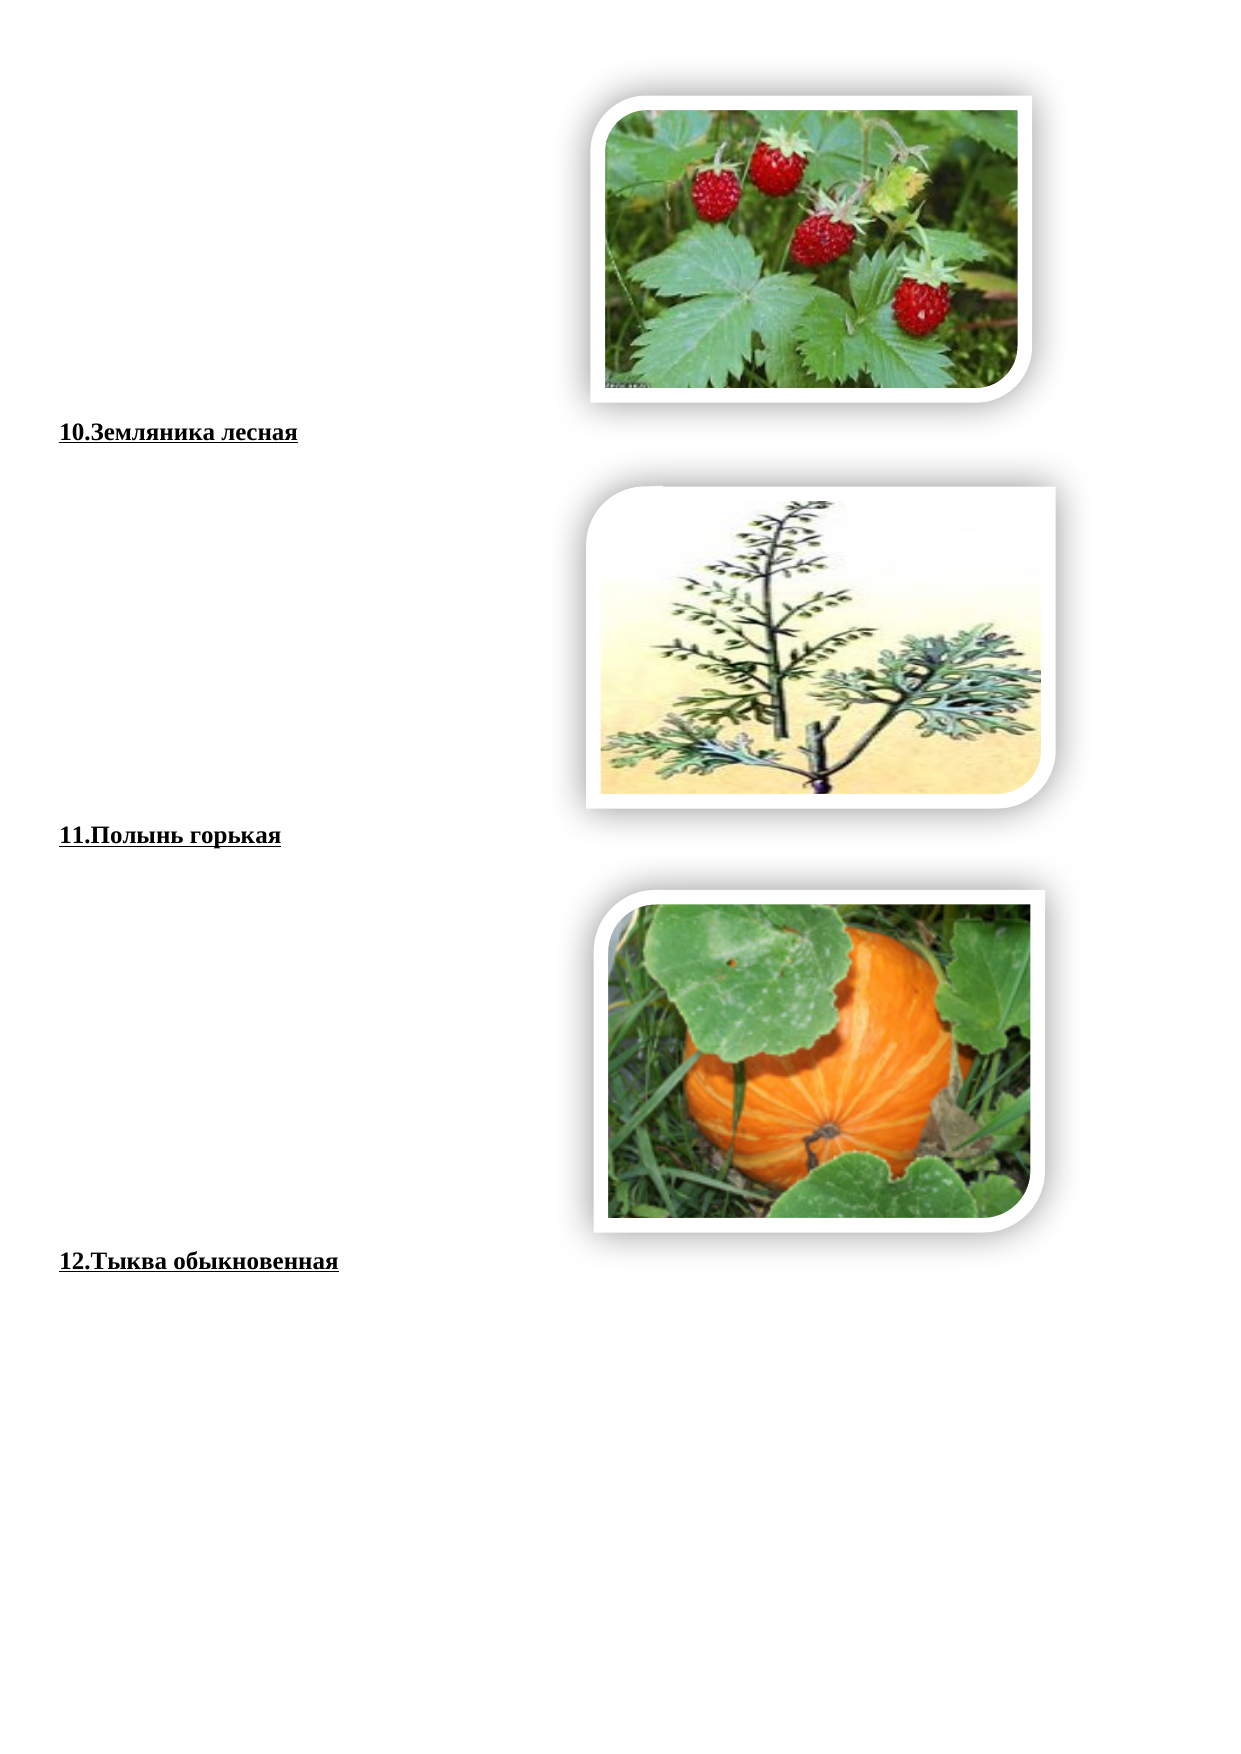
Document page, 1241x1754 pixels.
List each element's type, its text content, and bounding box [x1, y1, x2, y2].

picture [601, 502, 1041, 793]
picture [606, 111, 1017, 388]
picture [609, 905, 1030, 1218]
